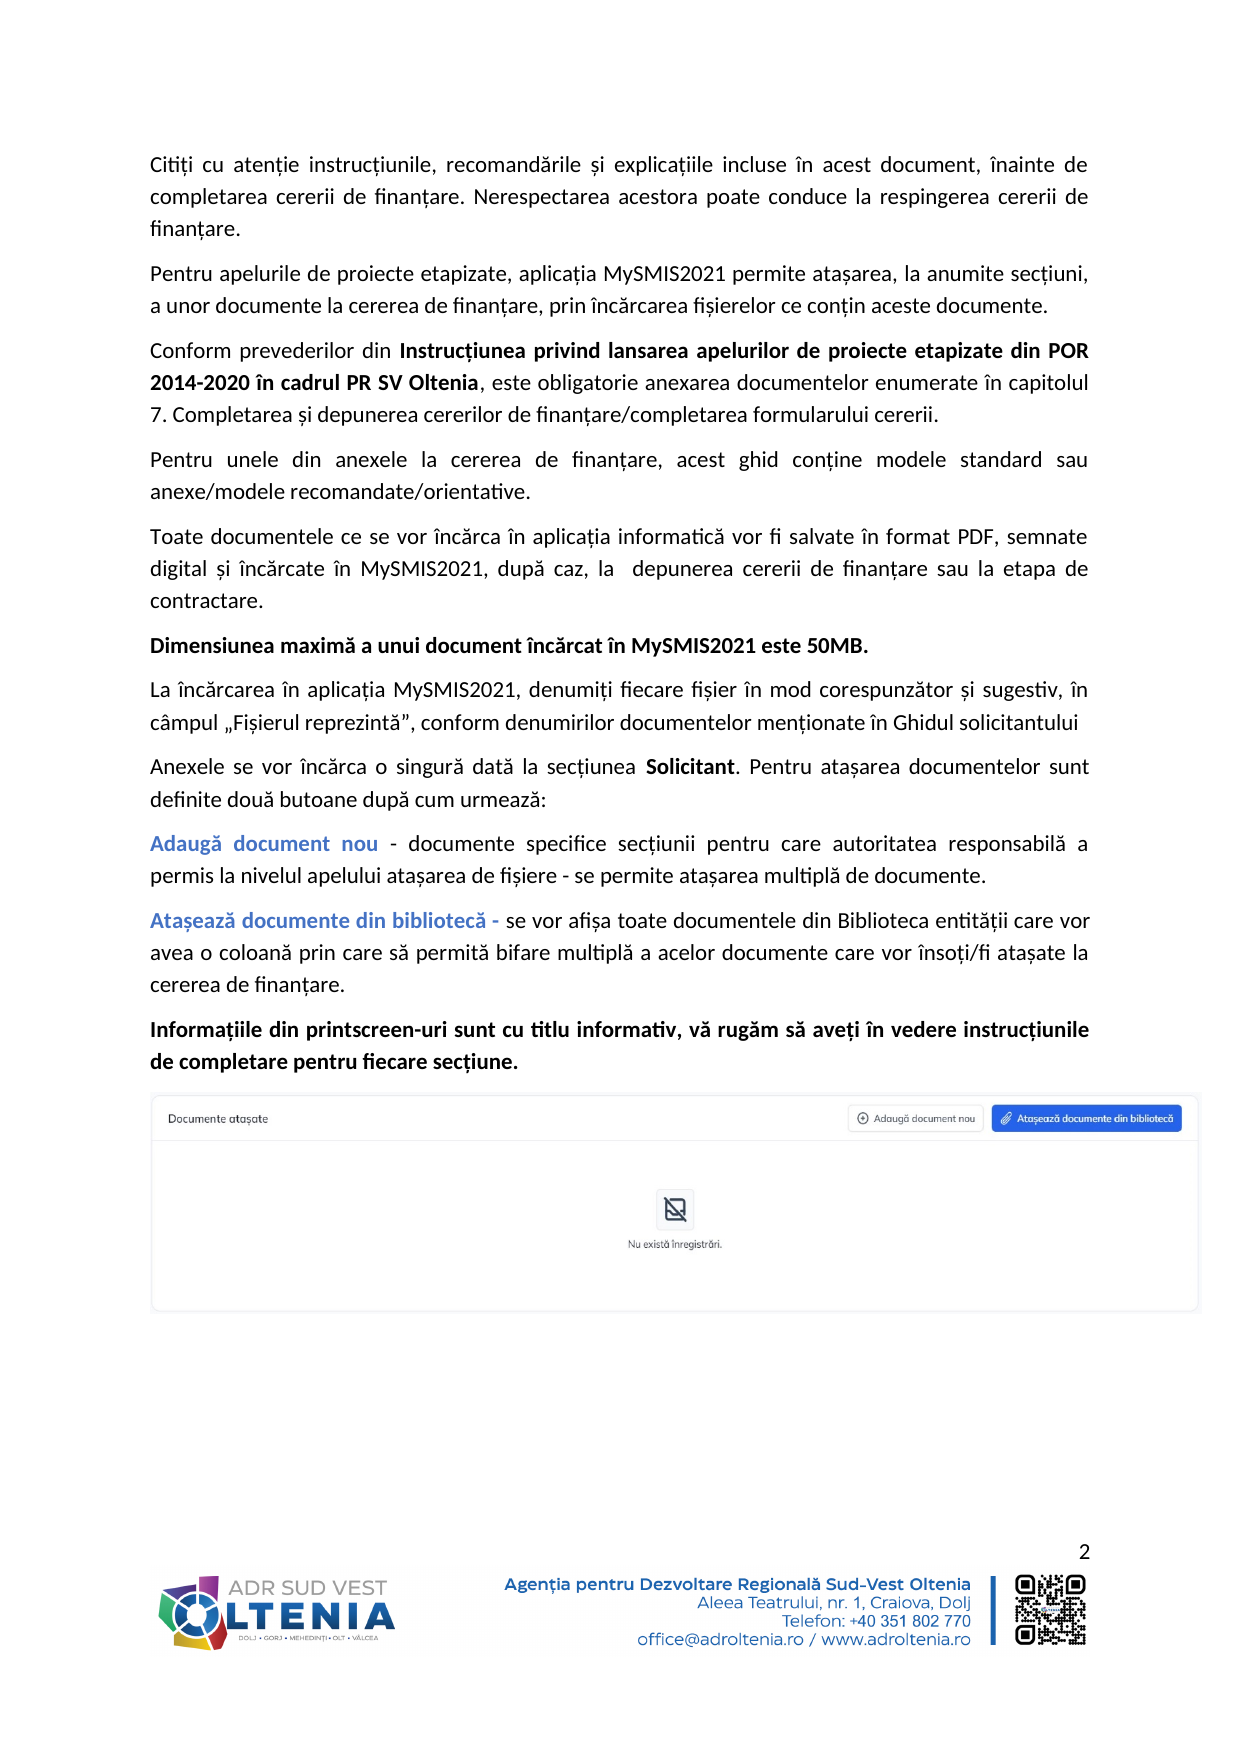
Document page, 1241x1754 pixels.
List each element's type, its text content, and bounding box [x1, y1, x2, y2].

text Pentru apelurile de proiecte etapizate, aplicația MySMIS2021 permite atașarea, la anumite secțiuni, a unor documente la cererea de finanțare, prin încărcarea fișierelor ce conțin aceste documente. [150, 259, 1090, 319]
text Toate documentele ce se vor încărca în aplicația informatică vor fi salvate în format PDF, semnate digital și încărcate în MySMIS2021, după caz, la depunerea cererii de finanțare sau la etapa de contractare. [150, 522, 1090, 614]
text Conform prevederilor din Instrucțiunea privind lansarea apelurilor de proiecte etapizate din POR 2014-2020 în cadrul PR SV Oltenia, este obligatorie anexarea documentelor enumerate în capitolul 7. Completarea și depunerea cererilor de finanțare/completarea formularului cererii. [150, 336, 1090, 428]
text Anexele se vor încărca o singură dată la secțiunea Solicitant. Pentru atașarea documentelor sunt definite două butoane după cum urmează: [150, 752, 1090, 813]
picture [150, 1092, 1202, 1314]
picture [150, 1565, 1091, 1657]
text Atașează documente din bibliotecă - se vor afișa toate documentele din Biblioteca entității care vor avea o coloană prin care să permită bifare multiplă a acelor documente care vor însoți/fi atașate la cererea de finanțare. [150, 906, 1090, 999]
text Adaugă document nou - documente specifice secțiunii pentru care autoritatea responsabilă a permis la nivelul apelului atașarea de fișiere - se permite atașarea multiplă de documente. [150, 829, 1090, 889]
text Pentru unele din anexele la cererea de finanțare, acest ghid conține modele standard sau anexe/modele recomandate/orientative. [150, 445, 1090, 505]
text Dimensiunea maximă a unui document încărcat în MySMIS2021 este 50MB. [150, 631, 1090, 659]
text La încărcarea în aplicația MySMIS2021, denumiți fiecare fișier în mod corespunzător și sugestiv, în câmpul „Fișierul reprezintă”, conform denumirilor documentelor menționate în Ghidul solicitantului [150, 676, 1090, 736]
text Informațiile din printscreen-uri sunt cu titlu informativ, vă rugăm să aveți în vedere instrucțiunile de completare pentru fiecare secțiune. [150, 1015, 1090, 1076]
text Citiți cu atenție instrucțiunile, recomandările și explicațiile incluse în acest document, înainte de completarea cererii de finanțare. Nerespectarea acestora poate conduce la respingerea cererii de finanțare. [150, 150, 1090, 242]
